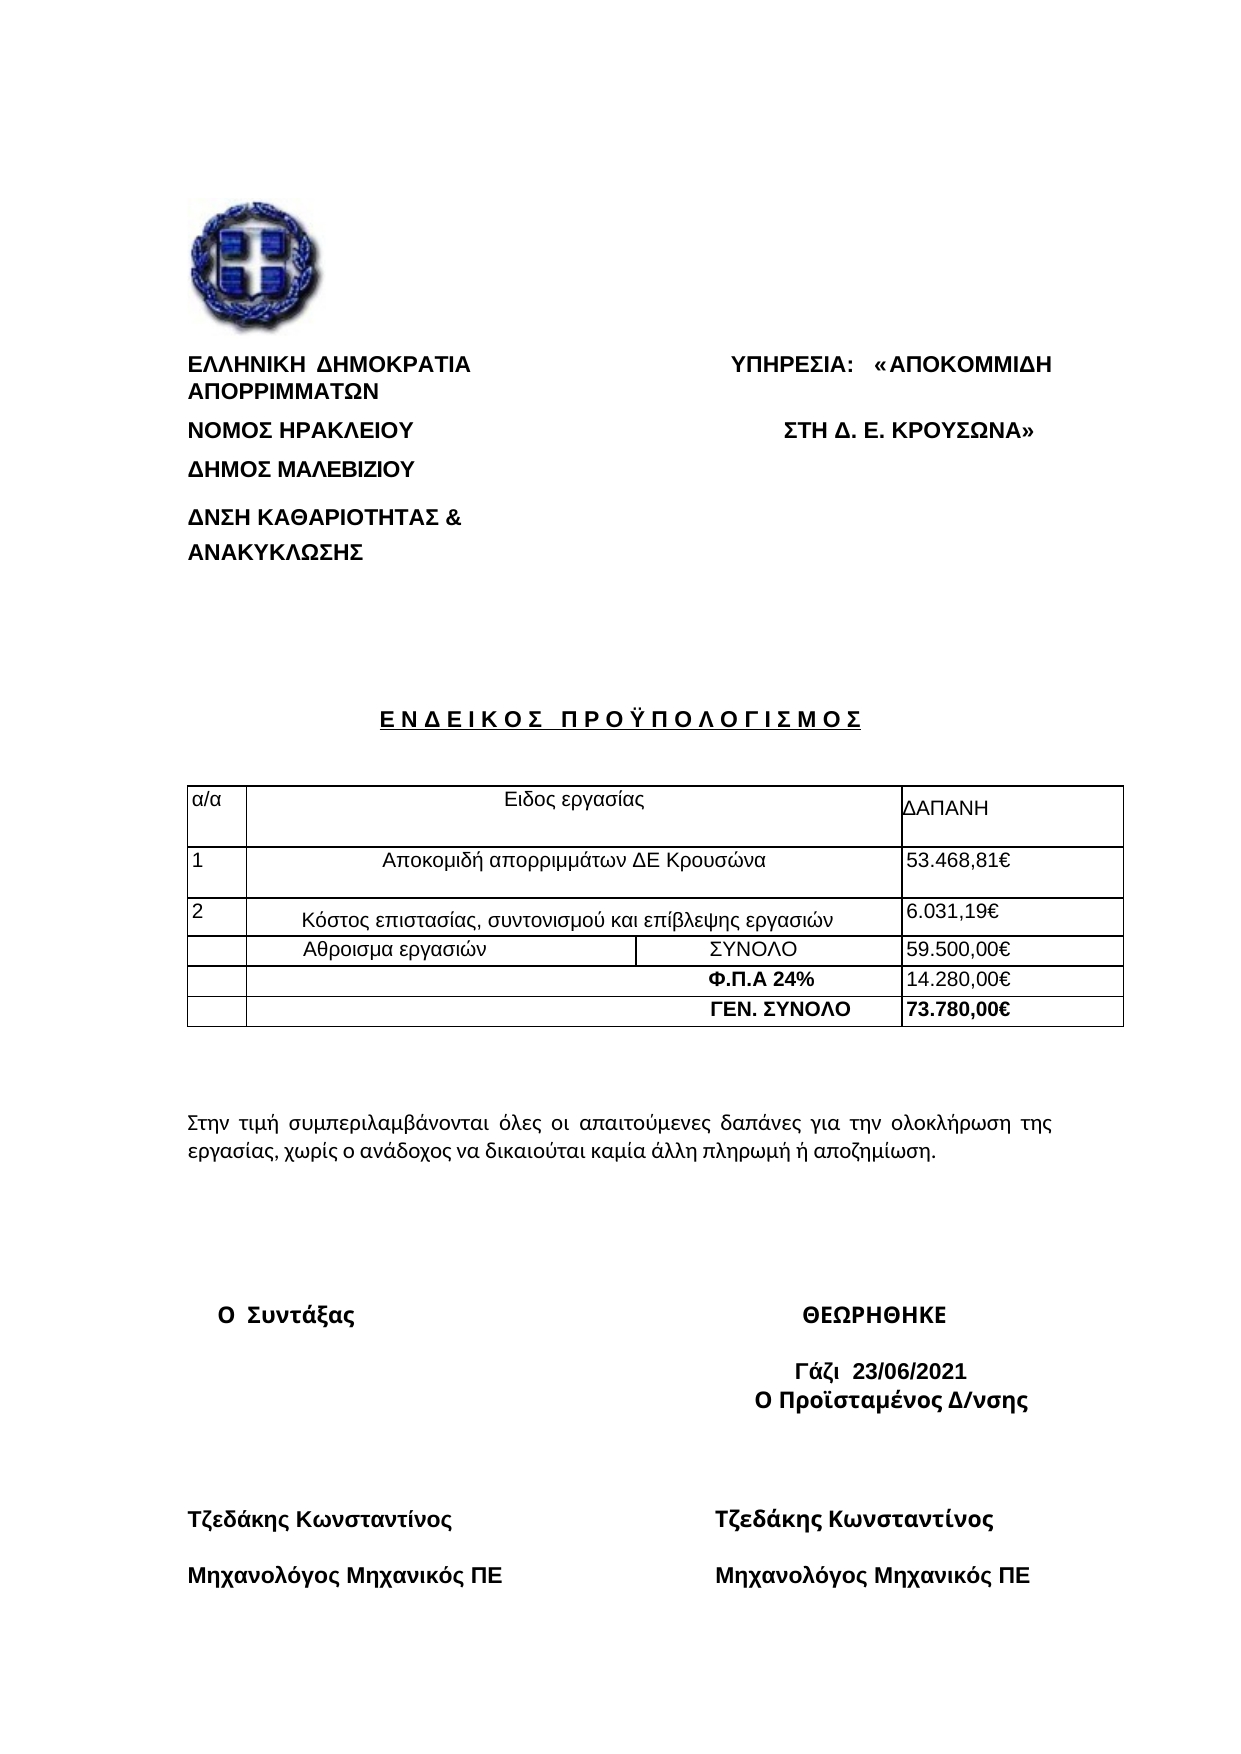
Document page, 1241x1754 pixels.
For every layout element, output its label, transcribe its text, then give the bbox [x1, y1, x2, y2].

text ΑΝΑΚΥΚΛΩΣΗΣ [187, 539, 1053, 565]
table_cell Αποκομιδή απορριμμάτων ΔΕ Κρουσώνα [247, 848, 901, 897]
table_cell [188, 967, 246, 996]
text Τζεδάκης Κωνσταντίνος Τζεδάκης Κωνσταντίνος [187, 1503, 1060, 1534]
text ΔΗΜΟΣ ΜΑΛΕΒΙΖΙΟΥ [187, 456, 1053, 482]
table_cell ΣΥΝΟΛΟ [637, 937, 901, 965]
text Μηχανολόγος Μηχανικός ΠΕ Μηχανολόγος Μηχανικός ΠΕ [187, 1562, 1060, 1589]
table_cell [188, 937, 246, 965]
table_cell 59.500,00€ [903, 937, 1123, 965]
table_cell 73.780,00€ [903, 997, 1123, 1026]
table_header α/α [188, 787, 246, 846]
table_cell Κόστος επιστασίας, συντονισμού και επίβλεψης εργασιών [247, 899, 901, 935]
table_header ΔΑΠΑΝΗ [903, 787, 1123, 846]
text Ο Συντάξας ΘΕΩΡΗΘΗΚΕ [187, 1298, 1052, 1330]
table_cell [188, 997, 246, 1026]
table_cell 2 [188, 899, 246, 935]
text ΝΟΜΟΣ ΗΡΑΚΛΕΙΟΥ ΣΤΗ Δ. Ε. ΚΡΟΥΣΩΝΑ» [187, 417, 1053, 443]
text Γάζι 23/06/2021 [209, 1358, 1030, 1384]
text Ο Προϊσταμένος Δ/νσης [187, 1384, 1053, 1416]
text Ε Ν Δ Ε Ι Κ Ο Σ Π Ρ Ο Ϋ Π Ο Λ Ο Γ Ι Σ Μ Ο Σ [187, 706, 1053, 732]
table_cell ΓΕΝ. ΣΥΝΟΛΟ [247, 997, 901, 1026]
text ΔΝΣΗ ΚΑΘΑΡΙΟΤΗΤΑΣ & [187, 504, 1053, 531]
table_cell Αθροισμα εργασιών [247, 937, 635, 965]
table_cell 6.031,19€ [903, 899, 1123, 935]
table_cell 14.280,00€ [903, 967, 1123, 996]
table_cell 1 [188, 848, 246, 897]
text Στην τιμή συμπεριλαμβάνονται όλες οι απαιτούμενες δαπάνες για την ολοκλήρωση της εργασίας, χωρίς ο ανάδοχος να δικαιούται καμία άλλη πληρωμή ή αποζημίωση. [187, 1108, 1053, 1164]
text ΕΛΛΗΝΙΚΗ ΔΗΜΟΚΡΑΤΙΑ ΥΠΗΡΕΣΙΑ: «ΑΠΟΚΟΜΜΙΔΗ ΑΠΟΡΡΙΜΜΑΤΩΝ [187, 189, 1052, 404]
table_header Ειδος εργασίας [247, 787, 901, 846]
table_cell Φ.Π.Α 24% [247, 967, 901, 996]
table_cell 53.468,81€ [903, 848, 1123, 897]
picture [187, 198, 329, 339]
